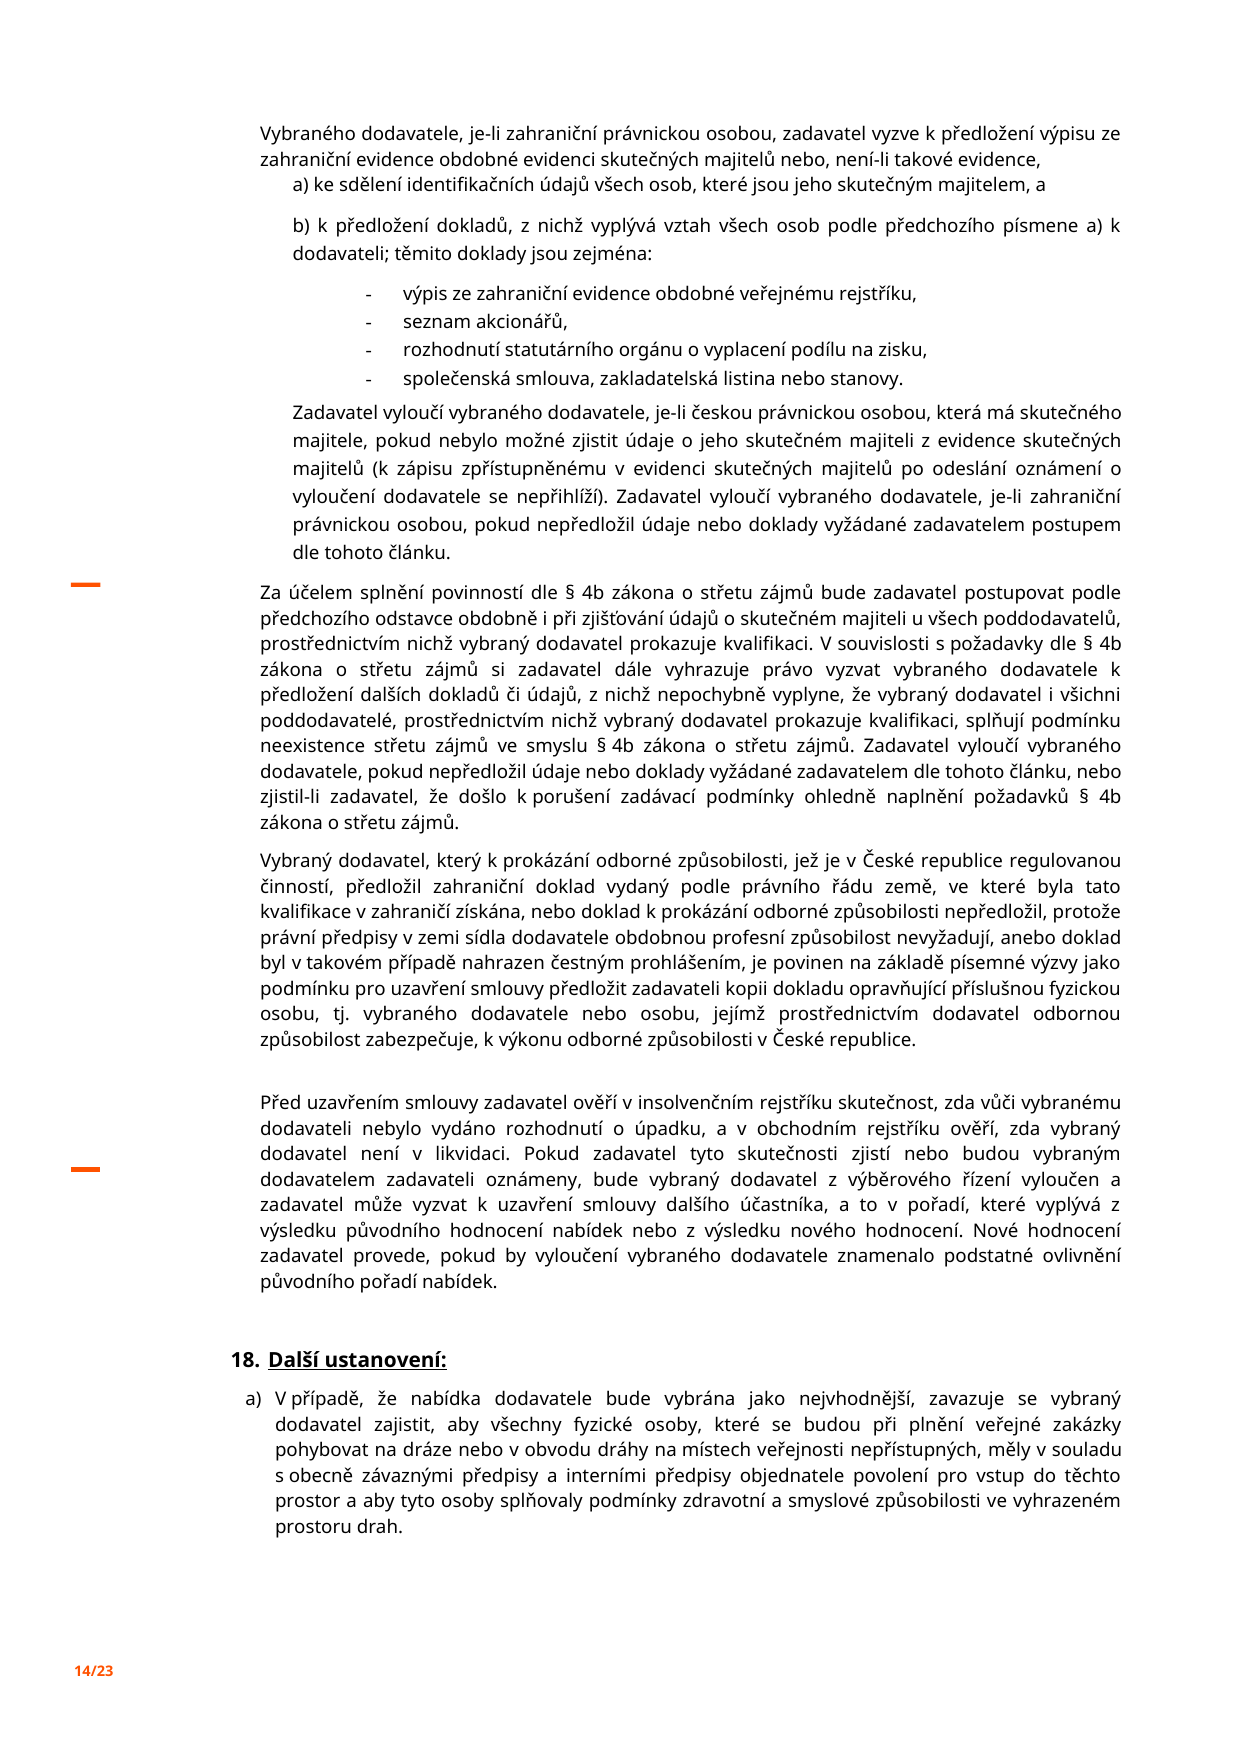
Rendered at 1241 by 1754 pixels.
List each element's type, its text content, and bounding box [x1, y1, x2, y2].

list společenská smlouva, zakladatelská listina nebo stanovy. [365, 365, 1122, 390]
list výpis ze zahraniční evidence obdobné veřejnému rejstříku, [365, 281, 1122, 306]
list V případě, že nabídka dodavatele bude vybrána jako nejvhodnější, zavazuje se vybraný dodavatel zajistit, aby všechny fyzické osoby, které se budou při plnění veřejné zakázky pohybovat na dráze nebo v obvodu dráhy na místech veřejnosti nepřístupných, měly v souladu s obecně závaznými předpisy a interními předpisy objednatele povolení pro vstup do těchto prostor a aby tyto osoby splňovaly podmínky zdravotní a smyslové způsobilosti ve vyhrazeném prostoru drah. [245, 1386, 1122, 1539]
list seznam akcionářů, [365, 309, 1122, 334]
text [260, 121, 1122, 172]
text Za účelem splnění povinností dle § 4b zákona o střetu zájmů bude zadavatel postupovat podle předchozího odstavce obdobně i při zjišťování údajů o skutečném majiteli u všech poddodavatelů, prostřednictvím nichž vybraný dodavatel prokazuje kvalifikaci. V souvislosti s požadavky dle § 4b zákona o střetu zájmů si zadavatel dále vyhrazuje právo vyzvat vybraného dodavatele k předložení dalších dokladů či údajů, z nichž nepochybně vyplyne, že vybraný dodavatel i všichni poddodavatelé, prostřednictvím nichž vybraný dodavatel prokazuje kvalifikaci, splňují podmínku neexistence střetu zájmů ve smyslu § 4b zákona o střetu zájmů. Zadavatel vyloučí vybraného dodavatele, pokud nepředložil údaje nebo doklady vyžádané zadavatelem dle tohoto článku, nebo zjistil-li zadavatel, že došlo k porušení zadávací podmínky ohledně naplnění požadavků § 4b zákona o střetu zájmů. [260, 580, 1122, 835]
text Před uzavřením smlouvy zadavatel ověří v insolvenčním rejstříku skutečnost, zda vůči vybranému dodavateli nebylo vydáno rozhodnutí o úpadku, a v obchodním rejstříku ověří, zda vybraný dodavatel není v likvidaci. Pokud zadavatel tyto skutečnosti zjistí nebo budou vybraným dodavatelem zadavateli oznámeny, bude vybraný dodavatel z výběrového řízení vyloučen a zadavatel může vyzvat k uzavření smlouvy dalšího účastníka, a to v pořadí, které vyplývá z výsledku původního hodnocení nabídek nebo z výsledku nového hodnocení. Nové hodnocení zadavatel provede, pokud by vyloučení vybraného dodavatele znamenalo podstatné ovlivnění původního pořadí nabídek. [260, 1089, 1122, 1294]
text Vybraný dodavatel, který k prokázání odborné způsobilosti, jež je v České republice regulovanou činností, předložil zahraniční doklad vydaný podle právního řádu země, ve které byla tato kvalifikace v zahraničí získána, nebo doklad k prokázání odborné způsobilosti nepředložil, protože právní předpisy v zemi sídla dodavatele obdobnou profesní způsobilost nevyžadují, anebo doklad byl v takovém případě nahrazen čestným prohlášením, je povinen na základě písemné výzvy jako podmínku pro uzavření smlouvy předložit zadavateli kopii dokladu opravňující příslušnou fyzickou osobu, tj. vybraného dodavatele nebo osobu, jejímž prostřednictvím dodavatel odbornou způsobilost zabezpečuje, k výkonu odborné způsobilosti v České republice. [260, 847, 1122, 1052]
list Další ustanovení: [230, 1345, 1122, 1373]
list rozhodnutí statutárního orgánu o vyplacení podílu na zisku, [365, 337, 1122, 362]
text a) ke sdělení identifikačních údajů všech osob, které jsou jeho skutečným majitelem, a [292, 172, 1122, 197]
text b) k předložení dokladů, z nichž vyplývá vztah všech osob podle předchozího písmene a) k dodavateli; těmito doklady jsou zejména: [292, 212, 1122, 266]
text Zadavatel vyloučí vybraného dodavatele, je-li českou právnickou osobou, která má skutečného majitele, pokud nebylo možné zjistit údaje o jeho skutečném majiteli z evidence skutečných majitelů (k zápisu zpřístupněnému v evidenci skutečných majitelů po odeslání oznámení o vyloučení dodavatele se nepřihlíží). Zadavatel vyloučí vybraného dodavatele, je-li zahraniční právnickou osobou, pokud nepředložil údaje nebo doklady vyžádané zadavatelem postupem dle tohoto článku. [292, 399, 1122, 565]
